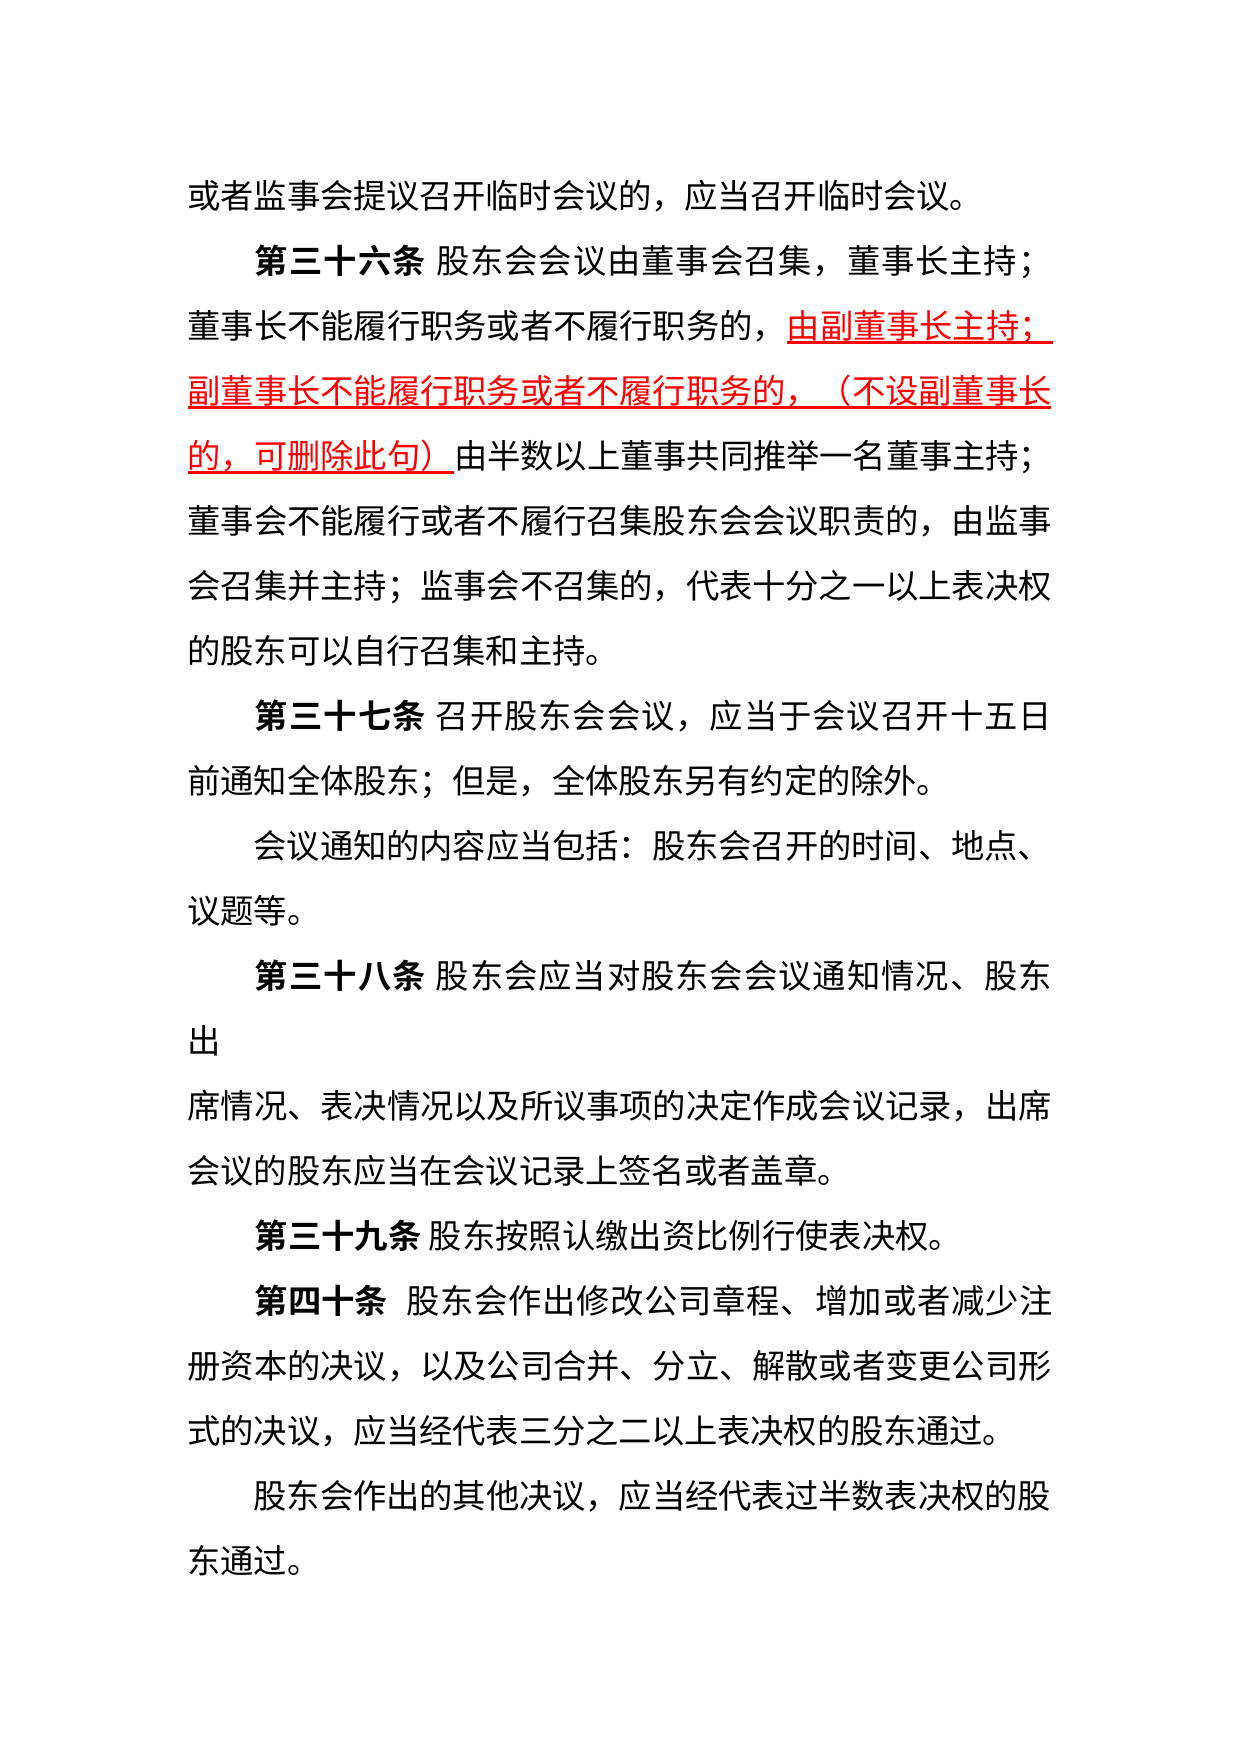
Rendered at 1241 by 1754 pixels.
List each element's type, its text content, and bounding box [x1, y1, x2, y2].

text 股东会作出的其他决议，应当经代表过半数表决权的股东通过。 [187, 1462, 1053, 1592]
text 第三十九条 股东按照认缴出资比例行使表决权。 [187, 1202, 1053, 1267]
text 第四十条 股东会作出修改公司章程、增加或者减少注册资本的决议，以及公司合并、分立、解散或者变更公司形式的决议，应当经代表三分之二以上表决权的股东通过。 [187, 1267, 1053, 1462]
text 会议通知的内容应当包括：股东会召开的时间、地点、议题等。 [187, 812, 1053, 942]
text 第三十八条 股东会应当对股东会会议通知情况、股东出 [187, 942, 1053, 1072]
text 第三十七条 召开股东会会议，应当于会议召开十五日前通知全体股东；但是，全体股东另有约定的除外。 [187, 682, 1053, 812]
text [187, 162, 1053, 227]
text 席情况、表决情况以及所议事项的决定作成会议记录，出席会议的股东应当在会议记录上签名或者盖章。 [187, 1072, 1053, 1202]
text 第三十六条 股东会会议由董事会召集，董事长主持；董事长不能履行职务或者不履行职务的，由副董事长主持；副董事长不能履行职务或者不履行职务的，（不设副董事长的，可删除此句）由半数以上董事共同推举一名董事主持；董事会不能履行或者不履行召集股东会会议职责的，由监事会召集并主持；监事会不召集的，代表十分之一以上表决权的股东可以自行召集和主持。 [187, 227, 1053, 682]
